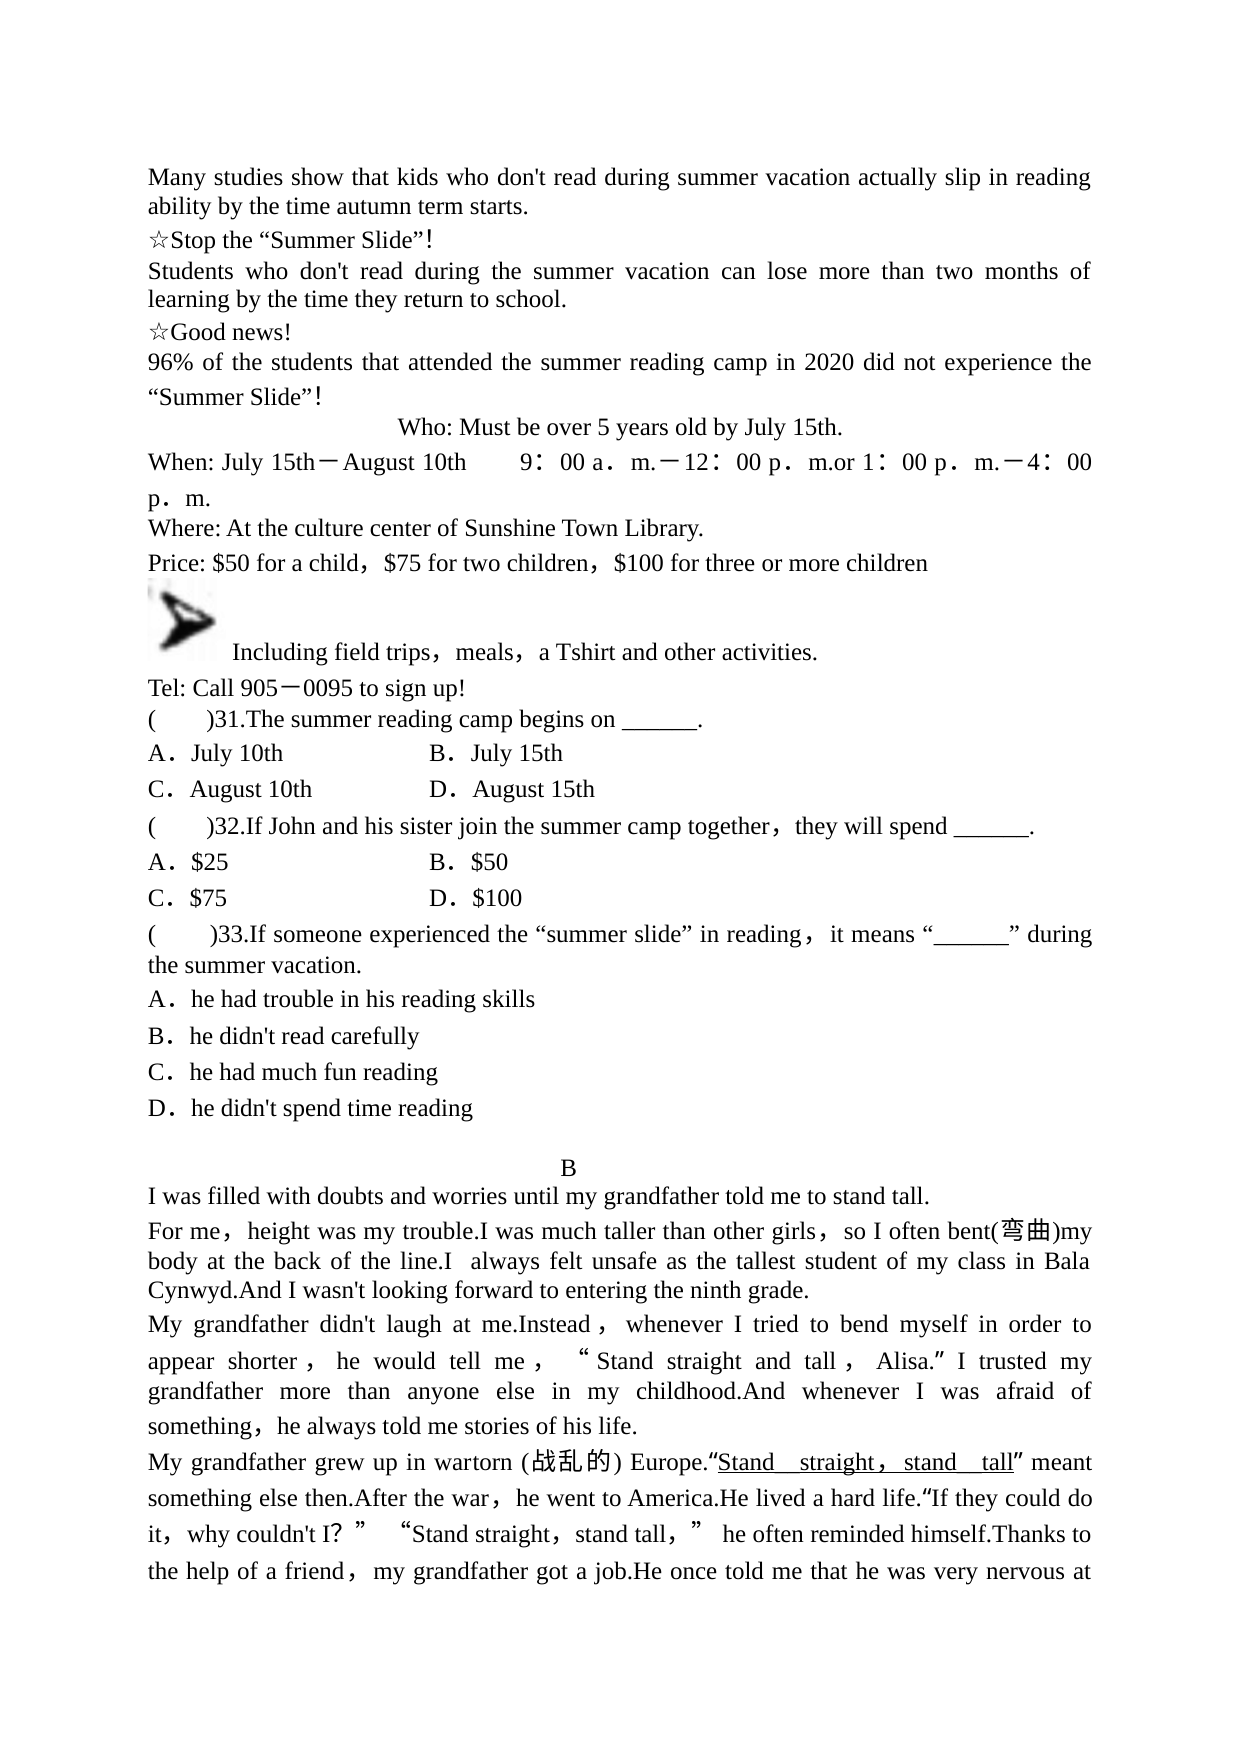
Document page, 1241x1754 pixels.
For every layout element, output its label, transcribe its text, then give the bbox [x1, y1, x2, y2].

text ☆Good news! [148, 313, 1092, 347]
text ( )32.If John and his sister join the summer camp together，they will spend ______. [148, 805, 1092, 841]
text C．August 10th D．August 15th [148, 769, 1092, 805]
text B．he didn't read carefully [148, 1015, 1092, 1051]
text Including field trips，meals，a T­shirt and other activities. [148, 578, 1092, 668]
text Tel: Call 905－0095 to sign up! [148, 668, 1092, 704]
text B [148, 1153, 1092, 1181]
text My grandfather didn't laugh at me.Instead，whenever I tried to bend myself in order to appear shorter，he would tell me，“Stand straight and tall，Alisa.” I trusted my grandfather more than anyone else in my childhood.And whenever I was afraid of something，he always told me stories of his life. [148, 1304, 1092, 1441]
text ( )31.The summer reading camp begins on ______. [148, 704, 1092, 733]
text A．$25 B．$50 [148, 841, 1092, 878]
text Where: At the culture center of Sunshine Town Library. [148, 513, 1092, 542]
text I was filled with doubts and worries until my grandfather told me to stand tall. [148, 1181, 1092, 1210]
text 96% of the students that attended the summer reading camp in 2020 did not experience the “Summer Slide”！ [148, 347, 1092, 412]
text When: July 15th－August 10th 9：00 a．m.－12：00 p．m.or 1：00 p．m.－4：00 p．m. [148, 441, 1092, 513]
text Who: Must be over 5 years old by July 15th. [148, 412, 1092, 441]
text ( )33.If someone experienced the “summer slide” in reading，it means “______” during the summer vacation. [148, 914, 1092, 979]
text For me，height was my trouble.I was much taller than other girls，so I often bent(弯曲)my body at the back of the line.I always felt unsafe as the tallest student of my class in Bala Cynwyd.And I wasn't looking forward to entering the ninth grade. [148, 1210, 1092, 1304]
text Price: $50 for a child，$75 for two children，$100 for three or more children [148, 542, 1092, 578]
text A．he had trouble in his reading skills [148, 979, 1092, 1015]
text ☆Stop the “Summer Slide”！ [148, 219, 1092, 256]
text A．July 10th B．July 15th [148, 733, 1092, 769]
text C．$75 D．$100 [148, 878, 1092, 914]
text D．he didn't spend time reading [148, 1088, 1092, 1124]
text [148, 1441, 1092, 1586]
picture [147, 578, 226, 661]
text C．he had much fun reading [148, 1051, 1092, 1088]
text Many studies show that kids who don't read during summer vacation actually slip in reading ability by the time autumn term starts. [148, 162, 1092, 219]
text Students who don't read during the summer vacation can lose more than two months of learning by the time they return to school. [148, 256, 1092, 313]
